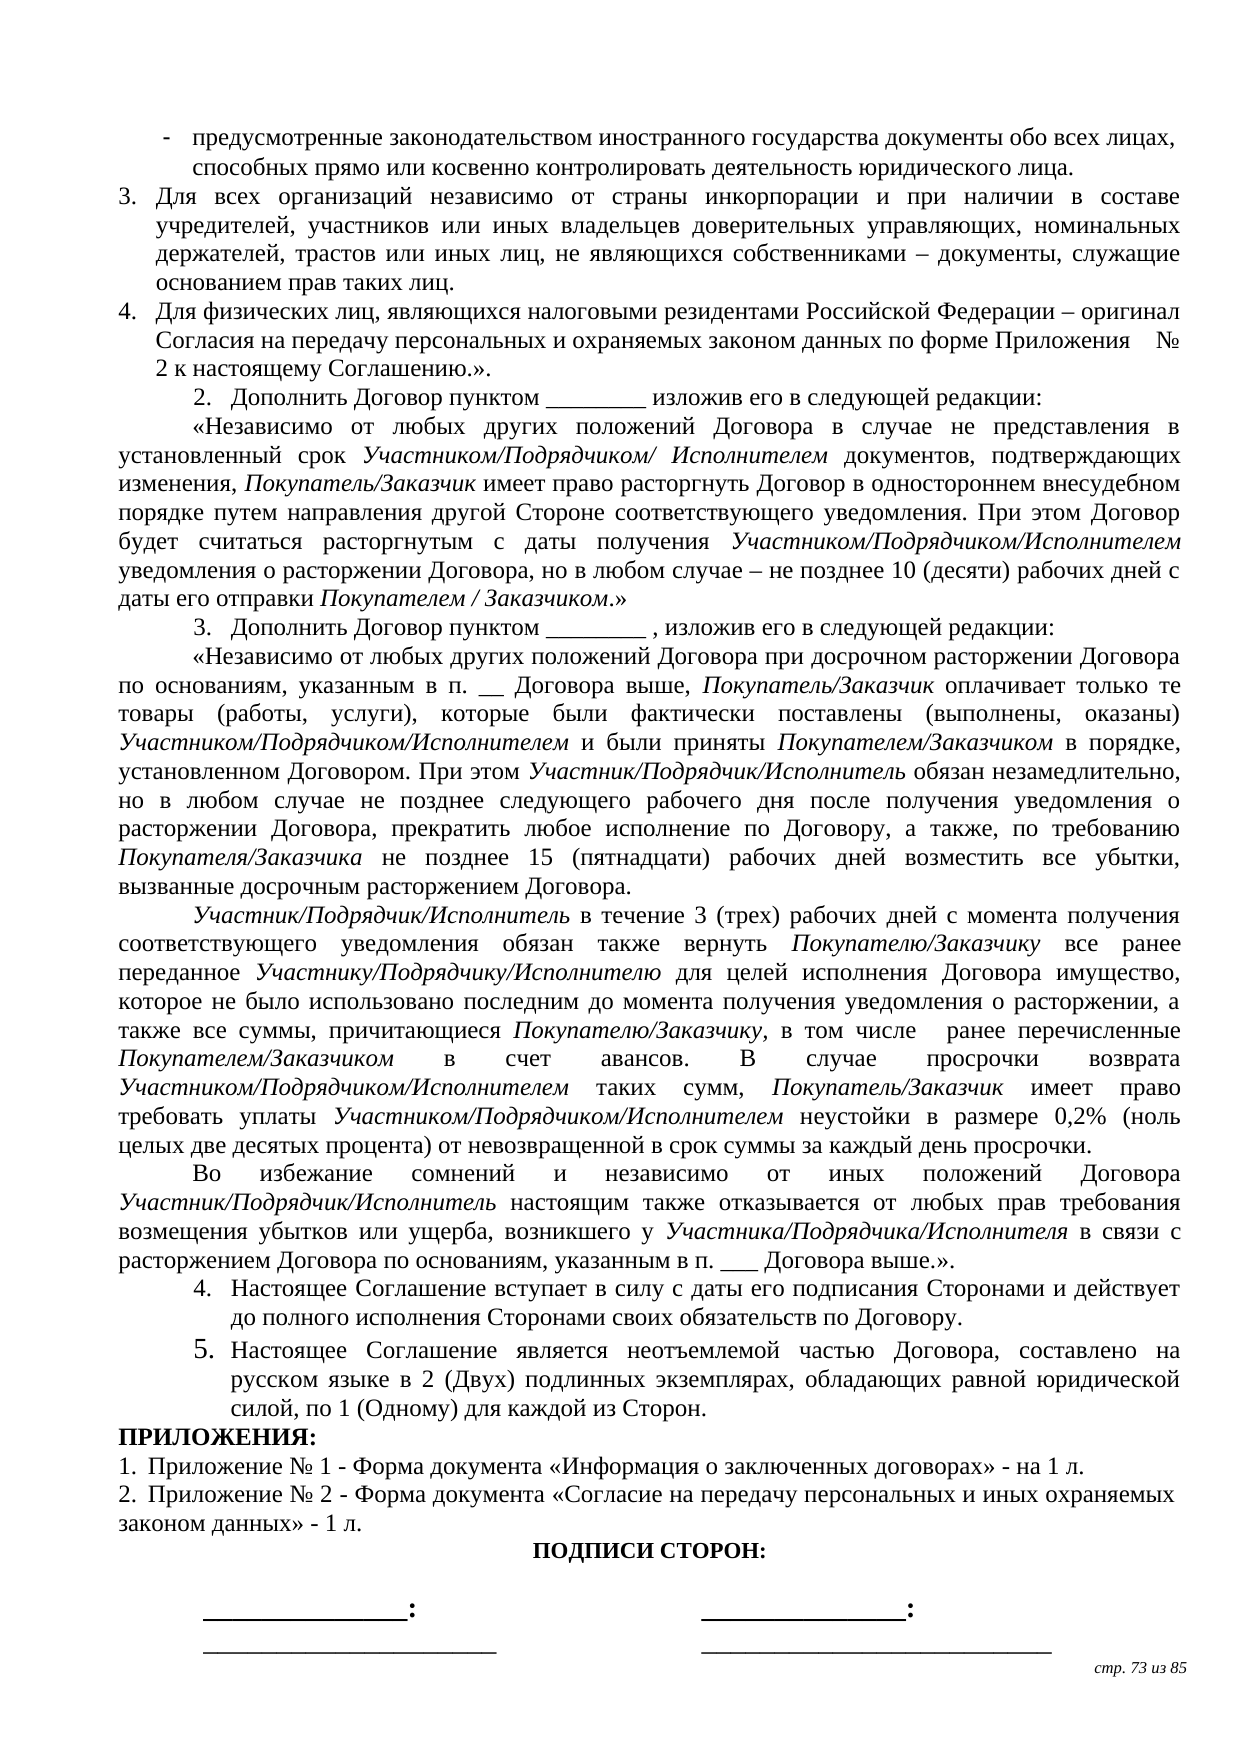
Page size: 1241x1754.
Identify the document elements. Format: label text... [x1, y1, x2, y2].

table_header ______________: [631, 1590, 1167, 1623]
list Настоящее Соглашение вступает в силу с даты его подписания Сторонами и действует до полного исполнения Сторонами своих обязательств по Договору. [193, 1273, 1181, 1331]
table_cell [133, 1623, 631, 1657]
list Дополнить Договор пунктом ________ изложив его в следующей редакции: [193, 382, 1181, 411]
text ПРИЛОЖЕНИЯ: [118, 1422, 1181, 1451]
text «Независимо от любых других положений Договора при досрочном расторжении Договора по основаниям, указанным в п. __ Договора выше, Покупатель/Заказчик оплачивает только те товары (работы, услуги), которые были фактически поставлены (выполнены, оказаны) Участником/Подрядчиком/Исполнителем и были приняты Покупателем/Заказчиком в порядке, установленном Договором. При этом Участник/Подрядчик/Исполнитель обязан незамедлительно, но в любом случае не позднее следующего рабочего дня после получения уведомления о расторжении Договора, прекратить любое исполнение по Договору, а также, по требованию Покупателя/Заказчика не позднее 15 (пятнадцати) рабочих дней возместить все убытки, вызванные досрочным расторжением Договора. [118, 641, 1181, 900]
text Во избежание сомнений и независимо от иных положений Договора Участник/Подрядчик/Исполнитель настоящим также отказывается от любых прав требования возмещения убытков или ущерба, возникшего у Участника/Подрядчика/Исполнителя в связи с расторжением Договора по основаниям, указанным в п. ___ Договора выше.». [118, 1158, 1181, 1273]
list Настоящее Соглашение является неотъемлемой частью Договора, составлено на русском языке в 2 (Двух) подлинных экземплярах, обладающих равной юридической силой, по 1 (Одному) для каждой из Сторон. [193, 1331, 1181, 1422]
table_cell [631, 1623, 1167, 1657]
table_header ______________: [133, 1590, 631, 1623]
list Для всех организаций независимо от страны инкорпорации и при наличии в составе учредителей, участников или иных владельцев доверительных управляющих, номинальных держателей, трастов или иных лиц, не являющихся собственниками – документы, служащие основанием прав таких лиц. [118, 181, 1181, 296]
text Участник/Подрядчик/Исполнитель в течение 3 (трех) рабочих дней с момента получения соответствующего уведомления обязан также вернуть Покупателю/Заказчику все ранее переданное Участнику/Подрядчику/Исполнителю для целей исполнения Договора имущество, которое не было использовано последним до момента получения уведомления о расторжении, а также все суммы, причитающиеся Покупателю/Заказчику, в том числе ранее перечисленные Покупателем/Заказчиком в счет авансов. В случае просрочки возврата Участником/Подрядчиком/Исполнителем таких сумм, Покупатель/Заказчик имеет право требовать уплаты Участником/Подрядчиком/Исполнителем неустойки в размере 0,2% (ноль целых две десятых процента) от невозвращенной в срок суммы за каждый день просрочки. [118, 900, 1181, 1158]
list предусмотренные законодательством иностранного государства документы обо всех лицах, способных прямо или косвенно контролировать деятельность юридического лица. [162, 118, 1181, 181]
list Для физических лиц, являющихся налоговыми резидентами Российской Федерации – оригинал Согласия на передачу персональных и охраняемых законом данных по форме Приложения № 2 к настоящему Соглашению.». [118, 296, 1181, 382]
text «Независимо от любых других положений Договора в случае не представления в установленный срок Участником/Подрядчиком/ Исполнителем документов, подтверждающих изменения, Покупатель/Заказчик имеет право расторгнуть Договор в одностороннем внесудебном порядке путем направления другой Стороне соответствующего уведомления. При этом Договор будет считаться расторгнутым с даты получения Участником/Подрядчиком/Исполнителем уведомления о расторжении Договора, но в любом случае – не позднее 10 (десяти) рабочих дней с даты его отправки Покупателем / Заказчиком.» [118, 411, 1181, 612]
list Приложение № 2 - Форма документа «Согласие на передачу персональных и иных охраняемых законом данных» - 1 л. [118, 1479, 1177, 1537]
text ПОДПИСИ СТОРОН: [118, 1537, 1181, 1563]
list Дополнить Договор пунктом ________ , изложив его в следующей редакции: [193, 612, 1181, 641]
list Приложение № 1 - Форма документа «Информация о заключенных договорах» - на 1 л. [118, 1451, 1177, 1479]
